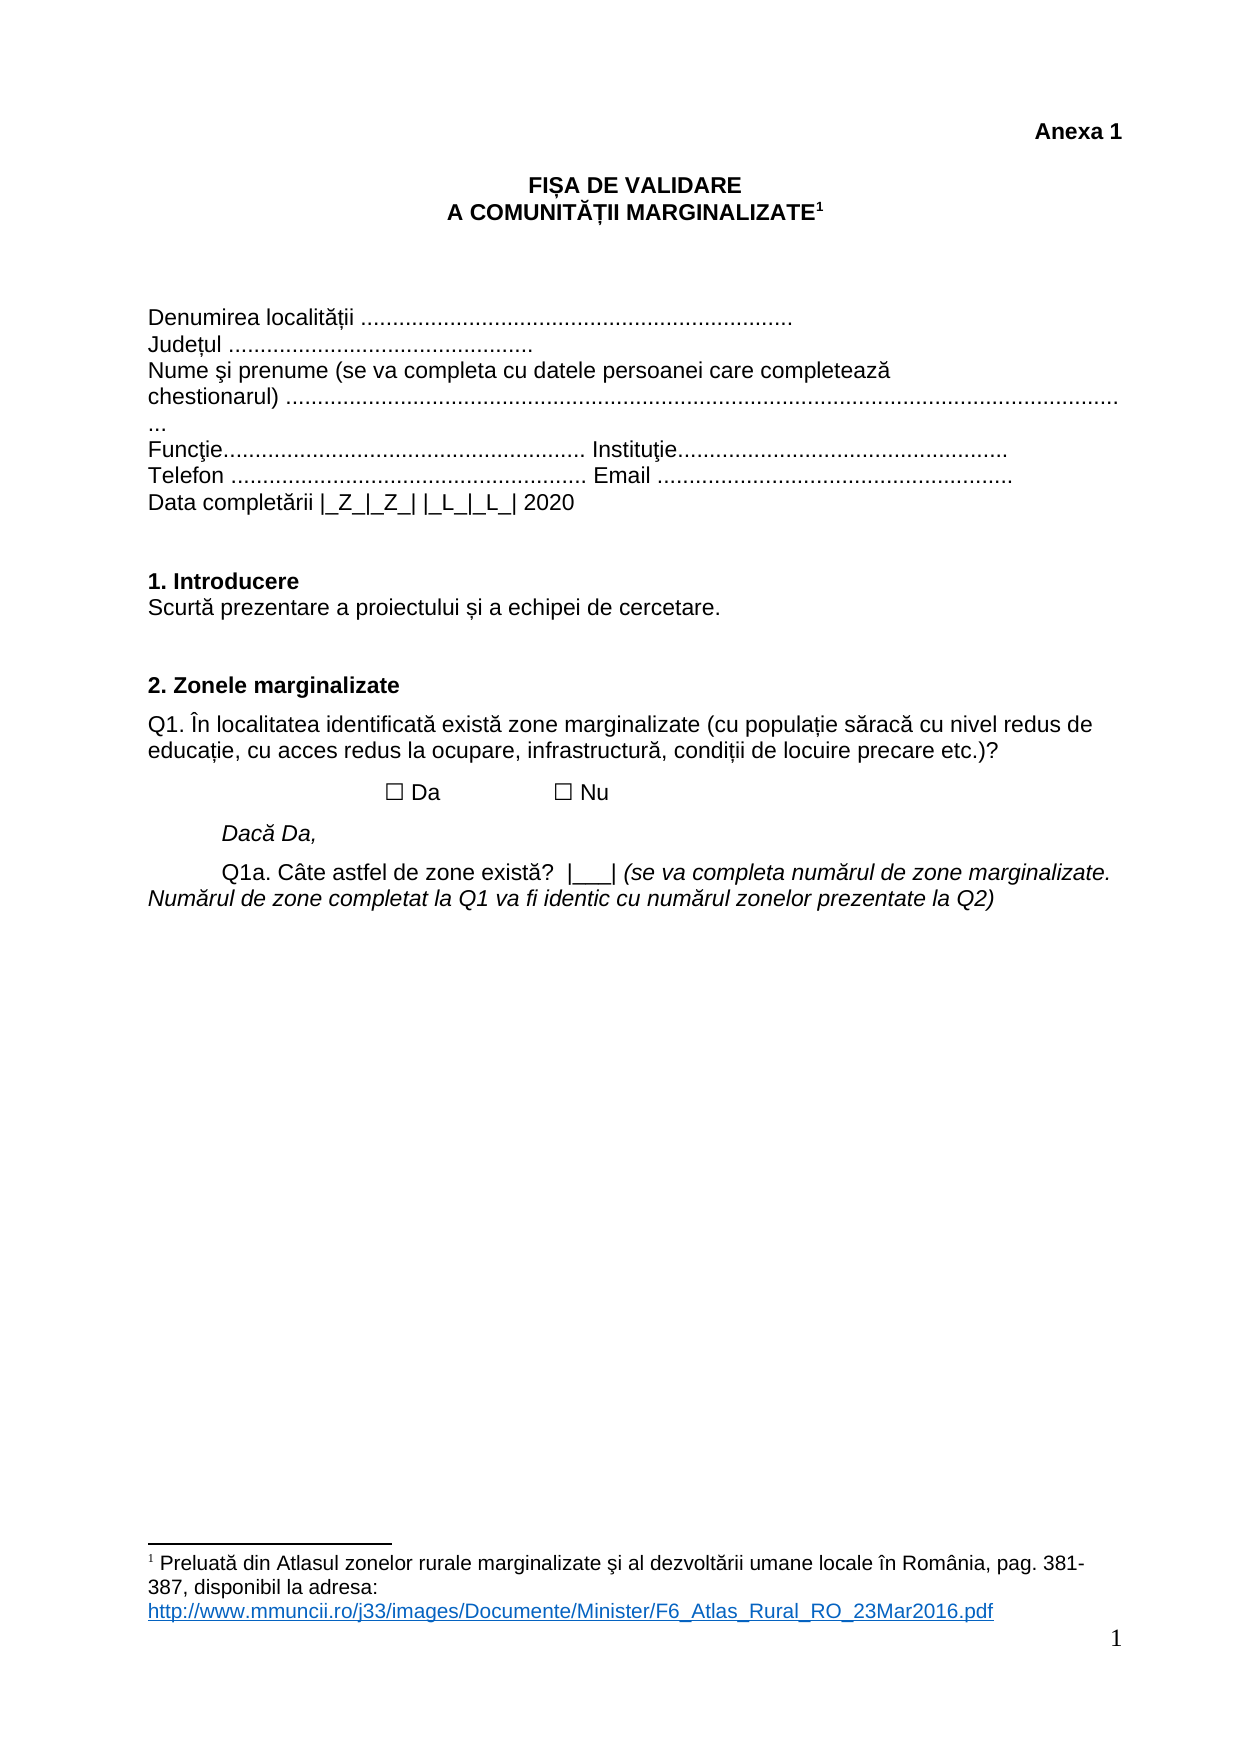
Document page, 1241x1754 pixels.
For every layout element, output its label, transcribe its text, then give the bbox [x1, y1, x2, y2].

list Data completării |_Z_|_Z_| |_L_|_L_| 2020 [148, 489, 1122, 515]
text 2. Zonele marginalizate [148, 672, 1122, 698]
list 1. Introducere [148, 568, 1122, 594]
list FIȘA DE VALIDARE [148, 172, 1122, 199]
list Anexa 1 [148, 118, 1122, 144]
text Q1. În localitatea identificată există zone marginalizate (cu populație săracă cu nivel redus de educație, cu acces redus la ocupare, infrastructură, condiții de locuire precare etc.)? [148, 711, 1122, 763]
list Funcţie......................................................... Instituţie.................................................... [148, 436, 1122, 462]
text Q1a. Câte astfel de zone există? |___| (se va completa numărul de zone marginalizate. Numărul de zone completat la Q1 va fi identic cu numărul zonelor prezentate la Q2) [148, 858, 1122, 911]
table_header Da [373, 776, 542, 820]
text Dacă Da, [148, 820, 1122, 846]
list A COMUNITĂȚII MARGINALIZATE [148, 199, 1122, 225]
list Scurtă prezentare a proiectului și a echipei de cercetare. [148, 594, 1122, 621]
list Nume şi prenume (se va completa cu datele persoanei care completează chestionarul) ...................................................................................................................................... [148, 357, 1122, 436]
list Județul ................................................ [148, 331, 1122, 357]
table_header Nu [542, 776, 710, 820]
list Denumirea localității .................................................................... [148, 304, 1122, 331]
list Telefon ........................................................ Email ........................................................ [148, 462, 1122, 489]
